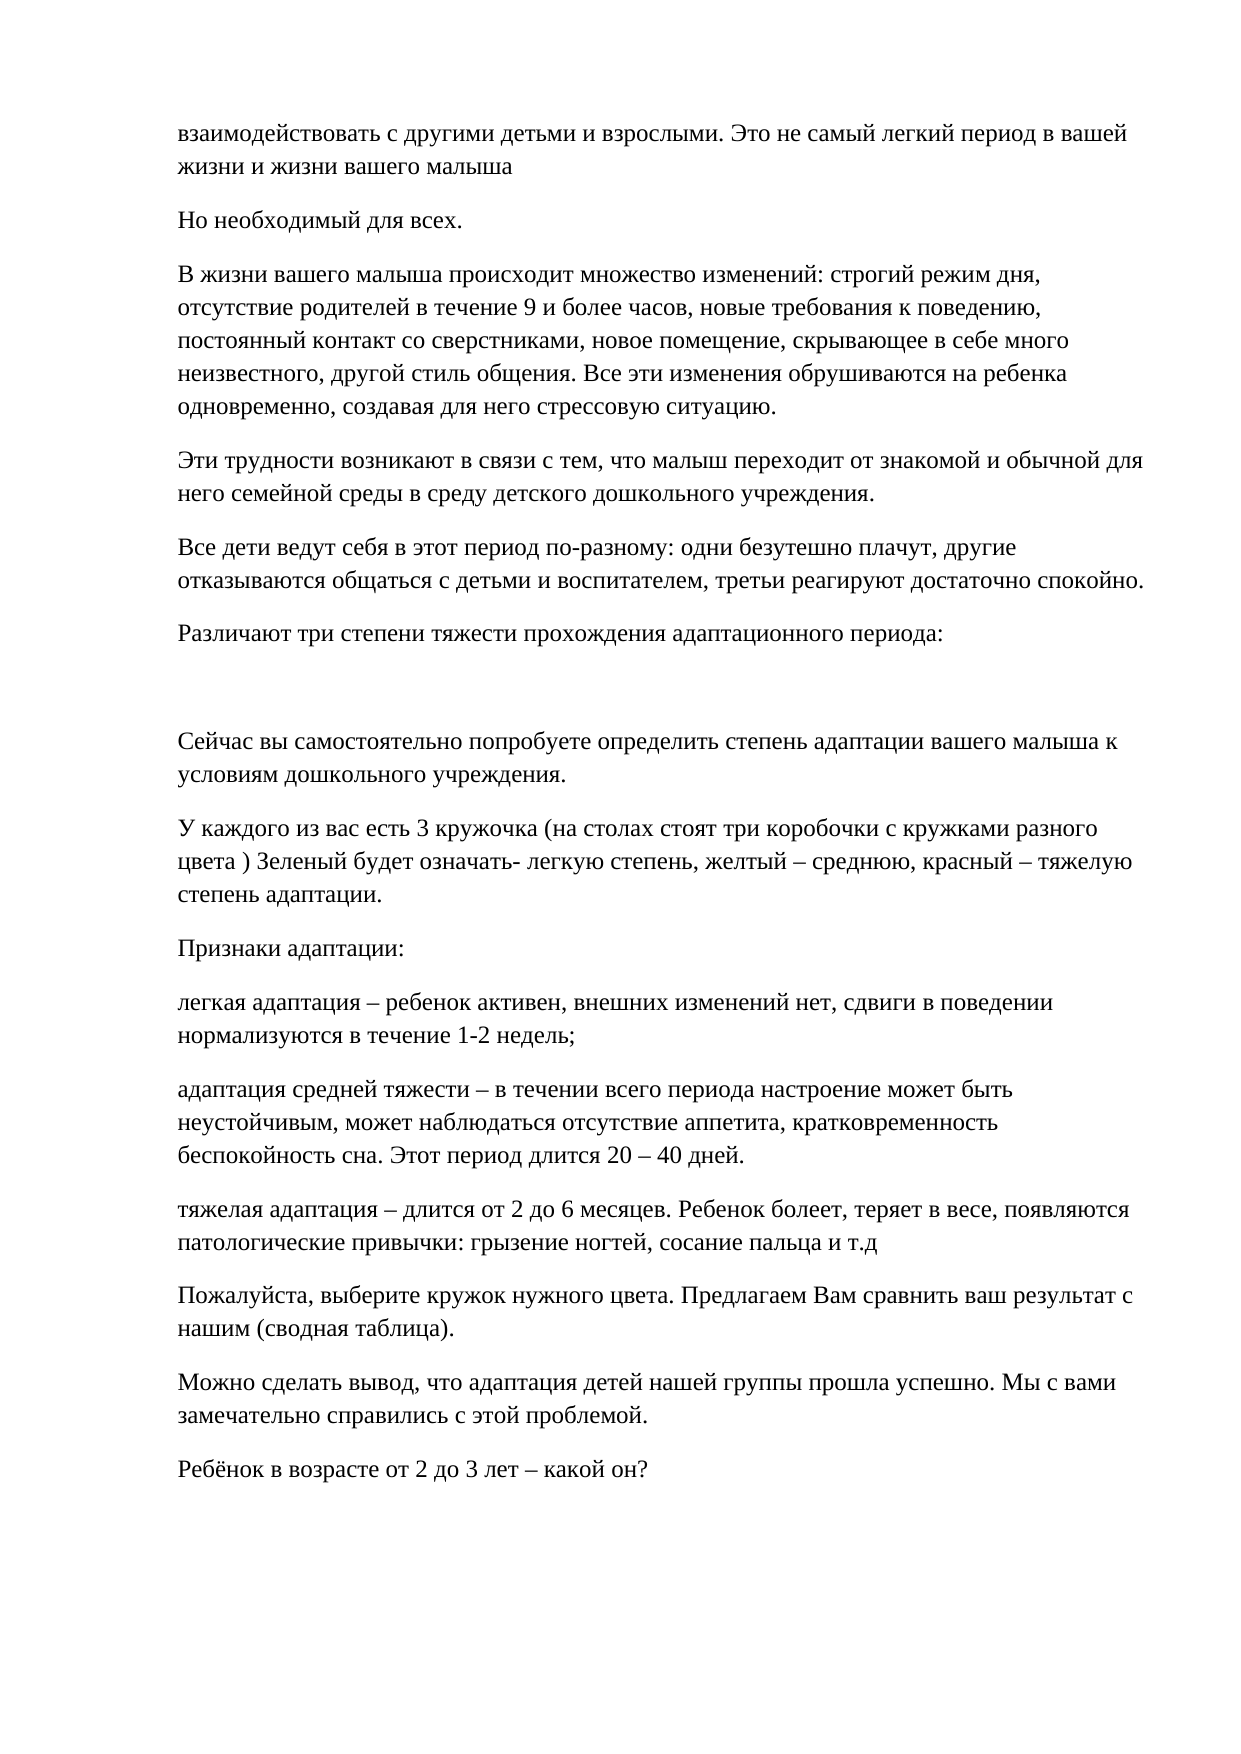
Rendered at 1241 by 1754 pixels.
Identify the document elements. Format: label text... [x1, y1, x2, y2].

text Пожалуйста, выберите кружок нужного цвета. Предлагаем Вам сравнить ваш результат с нашим (сводная таблица). [177, 1281, 1152, 1342]
text В жизни вашего малыша происходит множество изменений: строгий режим дня, отсутствие родителей в течение 9 и более часов, новые требования к поведению, постоянный контакт со сверстниками, новое помещение, скрывающее в себе много неизвестного, другой стиль общения. Все эти изменения обрушиваются на ребенка одновременно, создавая для него стрессовую ситуацию. [177, 259, 1152, 420]
text Ребёнок в возрасте от 2 до 3 лет – какой он? [177, 1454, 1152, 1483]
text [177, 118, 1152, 180]
text Различают три степени тяжести прохождения адаптационного периода: [177, 618, 1152, 647]
text У каждого из вас есть 3 кружочка (на столах стоят три коробочки с кружками разного цвета ) Зеленый будет означать- легкую степень, желтый – среднюю, красный – тяжелую степень адаптации. [177, 813, 1152, 908]
text Признаки адаптации: [177, 933, 1152, 962]
text Но необходимый для всех. [177, 205, 1152, 234]
text Эти трудности возникают в связи с тем, что малыш переходит от знакомой и обычной для него семейной среды в среду детского дошкольного учреждения. [177, 445, 1152, 507]
text Все дети ведут себя в этот период по-разному: одни безутешно плачут, другие отказываются общаться с детьми и воспитателем, третьи реагируют достаточно спокойно. [177, 532, 1152, 593]
text Сейчас вы самостоятельно попробуете определить степень адаптации вашего малыша к условиям дошкольного учреждения. [177, 726, 1152, 788]
text адаптация средней тяжести – в течении всего периода настроение может быть неустойчивым, может наблюдаться отсутствие аппетита, кратковременность беспокойность сна. Этот период длится 20 – 40 дней. [177, 1074, 1152, 1168]
text легкая адаптация – ребенок активен, внешних изменений нет, сдвиги в поведении нормализуются в течение 1-2 недель; [177, 987, 1152, 1049]
text Можно сделать вывод, что адаптация детей нашей группы прошла успешно. Мы с вами замечательно справились с этой проблемой. [177, 1367, 1152, 1429]
text тяжелая адаптация – длится от 2 до 6 месяцев. Ребенок болеет, теряет в весе, появляются патологические привычки: грызение ногтей, сосание пальца и т.д [177, 1194, 1152, 1255]
